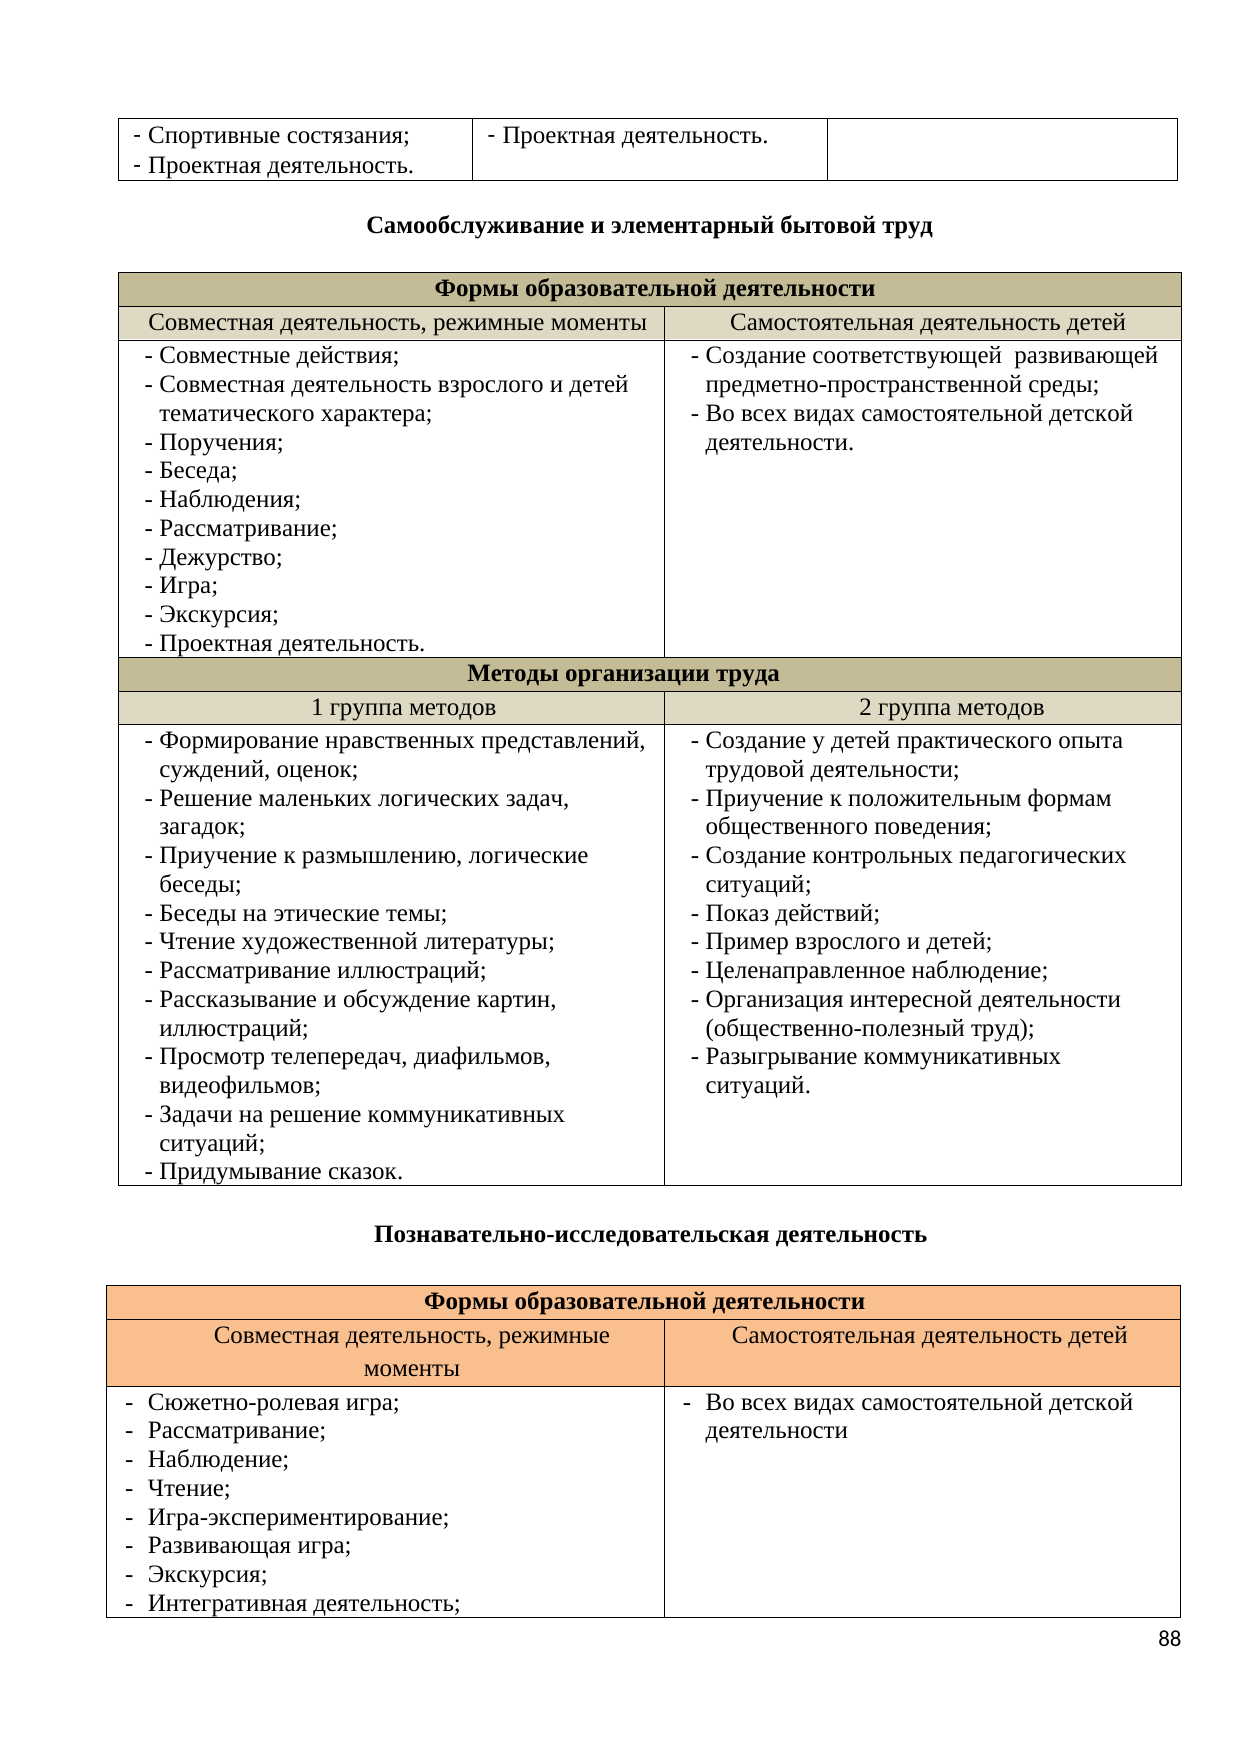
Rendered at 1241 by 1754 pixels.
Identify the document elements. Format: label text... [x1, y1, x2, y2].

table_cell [828, 119, 1177, 180]
table_cell Совместная деятельность, режимные моменты [107, 1320, 664, 1386]
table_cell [473, 119, 827, 180]
table_header Формы образовательной деятельности [119, 273, 1181, 306]
table_cell Создание у детей практического опыта трудовой деятельности; Приучение к положительным формам общественного поведения; Создание контрольных педагогических ситуаций; Показ действий; Пример взрослого и детей; Целенаправленное наблюдение; Организация интересной деятельности (общественно-полезный труд); Разыгрывание коммуникативных ситуаций. [665, 725, 1181, 1185]
table_cell Самостоятельная деятельность детей [665, 1320, 1180, 1386]
text Познавательно-исследовательская деятельность [118, 1219, 1183, 1248]
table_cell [107, 1387, 664, 1617]
table_cell Совместная деятельность, режимные моменты [119, 307, 664, 339]
table_cell Формирование нравственных представлений, суждений, оценок; Решение маленьких логических задач, загадок; Приучение к размышлению, логические беседы; Беседы на этические темы; Чтение художественной литературы; Рассматривание иллюстраций; Рассказывание и обсуждение картин, иллюстраций; Просмотр телепередач, диафильмов, видеофильмов; Задачи на решение коммуникативных ситуаций; Придумывание сказок. [119, 725, 664, 1185]
table_cell Самостоятельная деятельность детей [665, 307, 1181, 339]
table_cell Совместные действия; Совместная деятельность взрослого и детей тематического характера; Поручения; Беседа; Наблюдения; Рассматривание; Дежурство; Игра; Экскурсия; Проектная деятельность. [119, 341, 664, 657]
table_cell 2 группа методов [665, 692, 1181, 724]
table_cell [119, 119, 472, 180]
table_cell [665, 1387, 1180, 1617]
table_cell Методы организации труда [119, 658, 1181, 691]
table_header Формы образовательной деятельности [107, 1286, 1180, 1319]
table_cell 1 группа методов [119, 692, 664, 724]
text Самообслуживание и элементарный бытовой труд [118, 210, 1181, 239]
table_cell Создание соответствующей развивающей предметно-пространственной среды; Во всех видах самостоятельной детской деятельности. [665, 341, 1181, 657]
